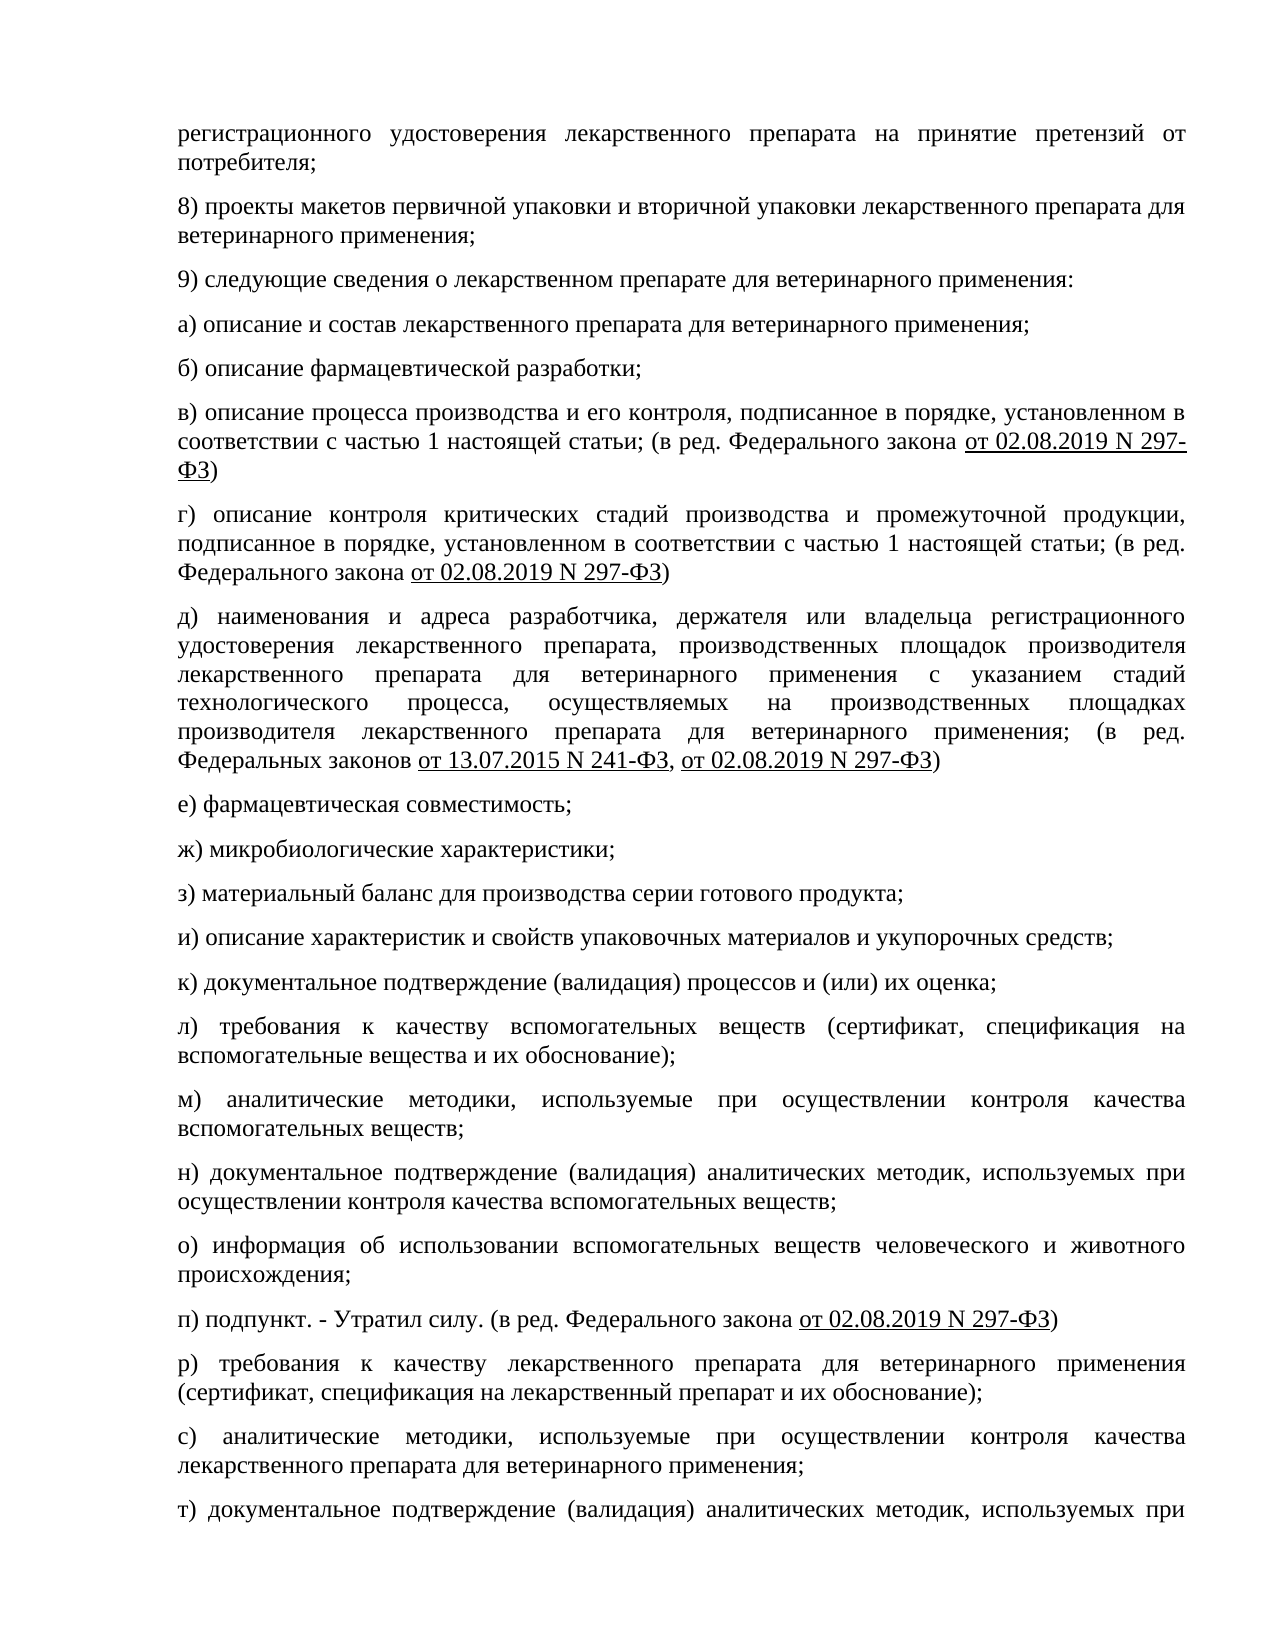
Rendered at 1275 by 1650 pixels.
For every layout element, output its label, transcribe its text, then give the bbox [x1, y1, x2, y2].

text ж) микробиологические характеристики; [177, 834, 1186, 862]
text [177, 1494, 1186, 1523]
text а) описание и состав лекарственного препарата для ветеринарного применения; [177, 309, 1186, 337]
text з) материальный баланс для производства серии готового продукта; [177, 878, 1186, 907]
text п) подпункт. - Утратил силу. (в ред. Федерального закона от 02.08.2019 N 297-ФЗ) [177, 1304, 1186, 1332]
text р) требования к качеству лекарственного препарата для ветеринарного применения (сертификат, спецификация на лекарственный препарат и их обоснование); [177, 1348, 1186, 1406]
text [177, 118, 1186, 176]
text 8) проекты макетов первичной упаковки и вторичной упаковки лекарственного препарата для ветеринарного применения; [177, 191, 1186, 249]
text б) описание фармацевтической разработки; [177, 353, 1186, 382]
text е) фармацевтическая совместимость; [177, 789, 1186, 818]
text с) аналитические методики, используемые при осуществлении контроля качества лекарственного препарата для ветеринарного применения; [177, 1421, 1186, 1479]
text м) аналитические методики, используемые при осуществлении контроля качества вспомогательных веществ; [177, 1084, 1186, 1142]
text и) описание характеристик и свойств упаковочных материалов и укупорочных средств; [177, 922, 1186, 951]
text в) описание процесса производства и его контроля, подписанное в порядке, установленном в соответствии с частью 1 настоящей статьи; (в ред. Федерального закона от 02.08.2019 N 297-ФЗ) [177, 397, 1186, 484]
text г) описание контроля критических стадий производства и промежуточной продукции, подписанное в порядке, установленном в соответствии с частью 1 настоящей статьи; (в ред. Федерального закона от 02.08.2019 N 297-ФЗ) [177, 499, 1186, 586]
text н) документальное подтверждение (валидация) аналитических методик, используемых при осуществлении контроля качества вспомогательных веществ; [177, 1157, 1186, 1215]
text о) информация об использовании вспомогательных веществ человеческого и животного происхождения; [177, 1231, 1186, 1288]
text л) требования к качеству вспомогательных веществ (сертификат, спецификация на вспомогательные вещества и их обоснование); [177, 1011, 1186, 1069]
text д) наименования и адреса разработчика, держателя или владельца регистрационного удостоверения лекарственного препарата, производственных площадок производителя лекарственного препарата для ветеринарного применения с указанием стадий технологического процесса, осуществляемых на производственных площадках производителя лекарственного препарата для ветеринарного применения; (в ред. Федеральных законов от 13.07.2015 N 241-ФЗ, от 02.08.2019 N 297-ФЗ) [177, 601, 1186, 774]
text 9) следующие сведения о лекарственном препарате для ветеринарного применения: [177, 264, 1186, 293]
text к) документальное подтверждение (валидация) процессов и (или) их оценка; [177, 967, 1186, 996]
